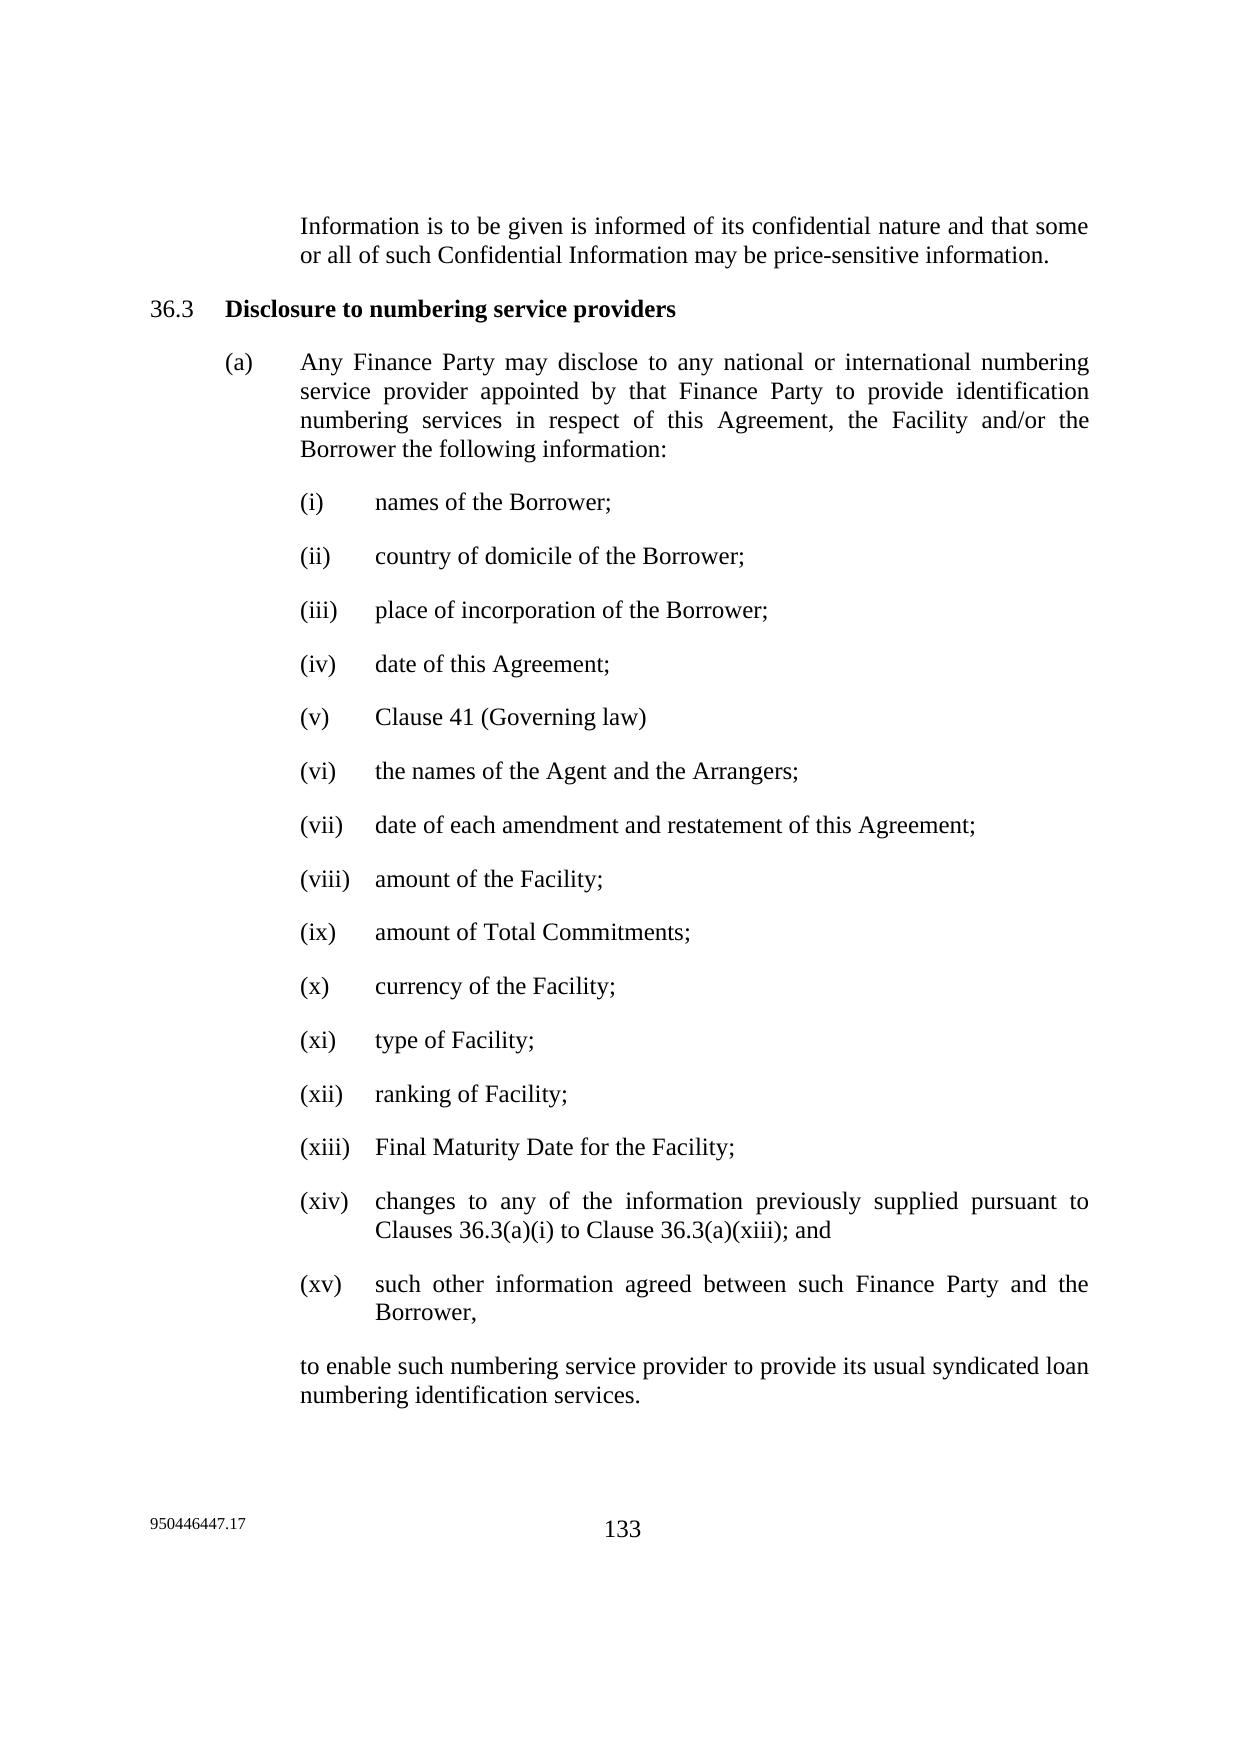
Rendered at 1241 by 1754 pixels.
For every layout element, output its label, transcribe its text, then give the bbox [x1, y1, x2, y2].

text type of Facility; [300, 1025, 1090, 1054]
text Any Finance Party may disclose to any national or international numbering service provider appointed by that Finance Party to provide identification numbering services in respect of this Agreement, the Facility and/or the Borrower the following information: [225, 347, 1090, 462]
text amount of the Facility; [300, 864, 1090, 892]
text currency of the Facility; [300, 971, 1090, 1000]
text Disclosure to numbering service providers [150, 294, 1090, 322]
text Final Maturity Date for the Facility; [300, 1132, 1090, 1161]
text date of this Agreement; [300, 649, 1090, 677]
text date of each amendment and restatement of this Agreement; [300, 810, 1090, 839]
text place of incorporation of the Borrower; [300, 595, 1090, 624]
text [225, 211, 1090, 269]
text such other information agreed between such Finance Party and the Borrower, [300, 1269, 1090, 1326]
text amount of Total Commitments; [300, 917, 1090, 946]
text names of the Borrower; [300, 487, 1090, 516]
text to enable such numbering service provider to provide its usual syndicated loan numbering identification services. [300, 1351, 1090, 1409]
text the names of the Agent and the Arrangers; [300, 756, 1090, 785]
text Clause 41 (Governing law) [300, 702, 1090, 731]
text changes to any of the information previously supplied pursuant to Clauses 36.3(a)(i) to Clause 36.3(a)(xiii); and [300, 1186, 1090, 1244]
text country of domicile of the Borrower; [300, 541, 1090, 570]
text ranking of Facility; [300, 1079, 1090, 1107]
